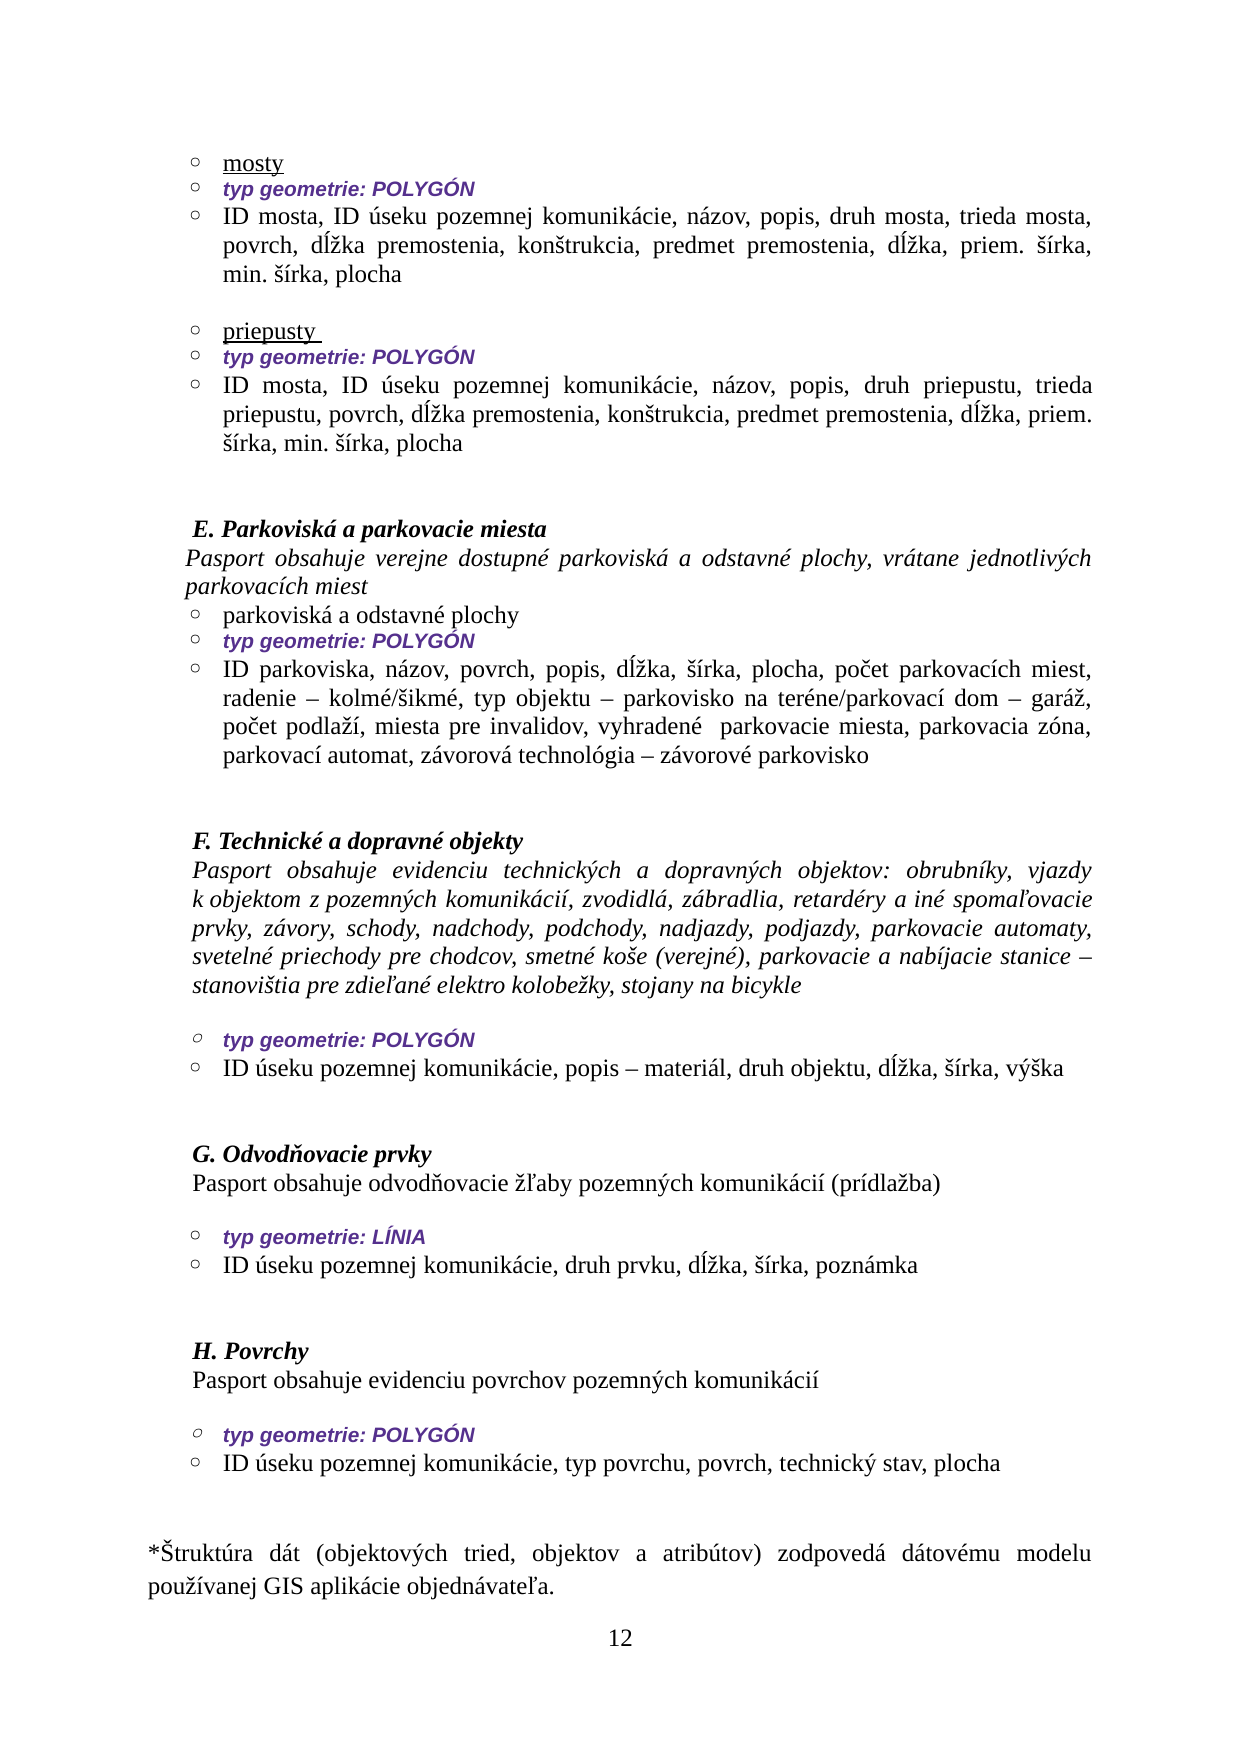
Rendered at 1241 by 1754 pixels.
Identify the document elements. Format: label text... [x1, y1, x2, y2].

text E. Parkoviská a parkovacie miesta [192, 514, 1093, 543]
list typ geometrie: POLYGÓN [185, 176, 1093, 201]
list ID mosta, ID úseku pozemnej komunikácie, názov, popis, druh priepustu, trieda priepustu, povrch, dĺžka premostenia, konštrukcia, predmet premostenia, dĺžka, priem. šírka, min. šírka, plocha [185, 370, 1093, 456]
text Pasport obsahuje evidenciu technických a dopravných objektov: obrubníky, vjazdy k objektom z pozemných komunikácií, zvodidlá, zábradlia, retardéry a iné spomaľovacie prvky, závory, schody, nadchody, podchody, nadjazdy, podjazdy, parkovacie automaty, svetelné priechody pre chodcov, smetné koše (verejné), parkovacie a nabíjacie stanice – stanovištia pre zdieľané elektro kolobežky, stojany na bicykle [192, 855, 1093, 999]
text Pasport obsahuje verejne dostupné parkoviská a odstavné plochy, vrátane jednotlivých parkovacích miest [185, 543, 1093, 600]
list ID úseku pozemnej komunikácie, druh prvku, dĺžka, šírka, poznámka [185, 1250, 1093, 1279]
list typ geometrie: POLYGÓN [185, 1423, 1093, 1448]
text *Štruktúra dát (objektových tried, objektov a atribútov) zodpovedá dátovému modelu používanej GIS aplikácie objednávateľa. [148, 1538, 1093, 1600]
text F. Technické a dopravné objekty [192, 826, 1093, 855]
list ID mosta, ID úseku pozemnej komunikácie, názov, popis, druh mosta, trieda mosta, povrch, dĺžka premostenia, konštrukcia, predmet premostenia, dĺžka, priem. šírka, min. šírka, plocha [185, 201, 1093, 288]
list typ geometrie: POLYGÓN [185, 629, 1093, 654]
list mosty [185, 148, 1093, 176]
list ID parkoviska, názov, povrch, popis, dĺžka, šírka, plocha, počet parkovacích miest, radenie – kolmé/šikmé, typ objektu – parkovisko na teréne/parkovací dom – garáž, počet podlaží, miesta pre invalidov, vyhradené parkovacie miesta, parkovacia zóna, parkovací automat, závorová technológia – závorové parkovisko [185, 654, 1093, 769]
text G. Odvodňovacie prvky [192, 1139, 1093, 1168]
text Pasport obsahuje odvodňovacie žľaby pozemných komunikácií (prídlažba) [192, 1168, 1093, 1196]
list ID úseku pozemnej komunikácie, popis – materiál, druh objektu, dĺžka, šírka, výška [185, 1053, 1093, 1081]
list ID úseku pozemnej komunikácie, typ povrchu, povrch, technický stav, plocha [185, 1448, 1093, 1476]
text H. Povrchy [192, 1336, 1093, 1365]
list priepusty [185, 316, 1093, 345]
list typ geometrie: LÍNIA [185, 1225, 1093, 1250]
list parkoviská a odstavné plochy [185, 600, 1093, 629]
text Pasport obsahuje evidenciu povrchov pozemných komunikácií [192, 1365, 1093, 1394]
list typ geometrie: POLYGÓN [185, 345, 1093, 370]
list typ geometrie: POLYGÓN [185, 1028, 1093, 1053]
